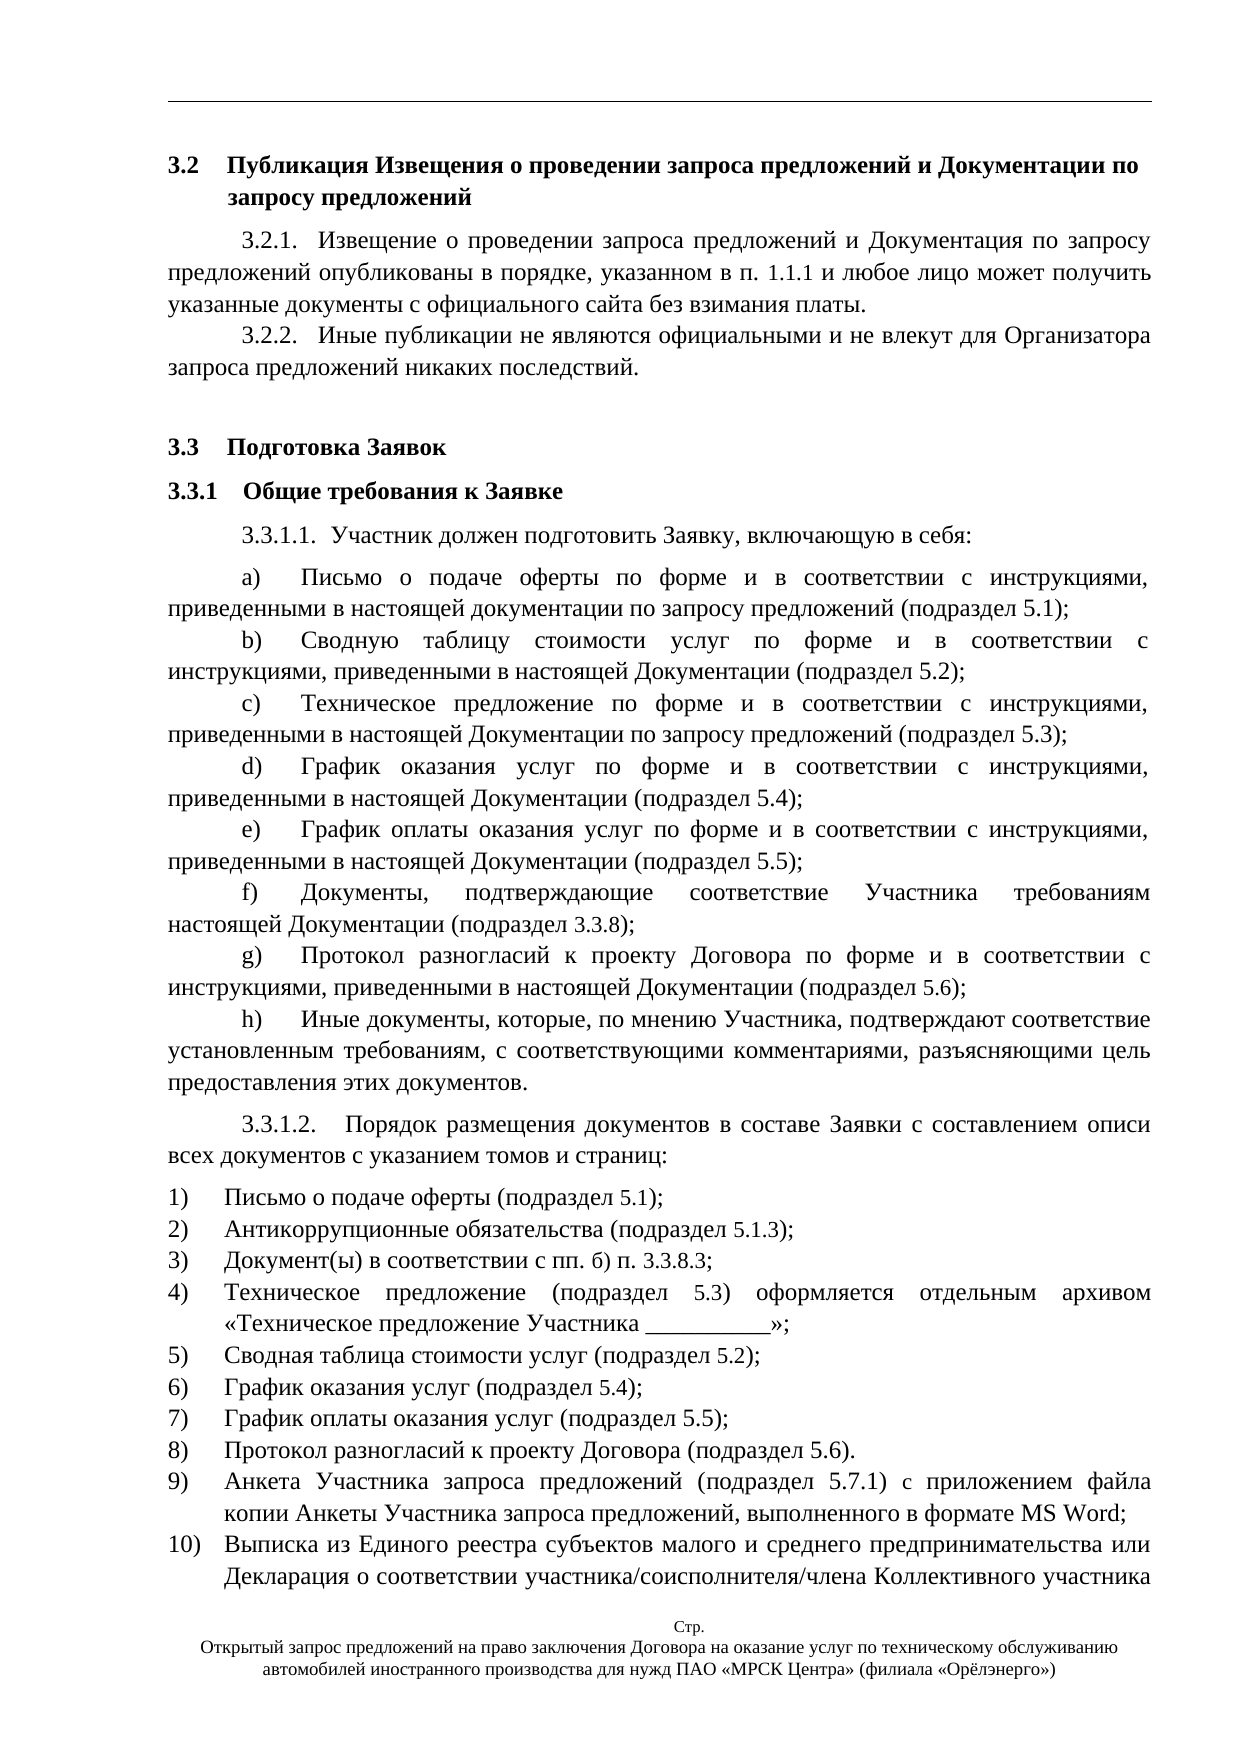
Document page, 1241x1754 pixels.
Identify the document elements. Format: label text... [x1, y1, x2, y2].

list Иные документы, которые, по мнению Участника, подтверждают соответствие установленным требованиям, с соответствующими комментариями, разъясняющими цель предоставления этих документов. [168, 1004, 1152, 1096]
list График оплаты оказания услуг по форме и в соответствии с инструкциями, приведенными в настоящей Документации (подраздел 5.5); [168, 814, 1149, 874]
list Документ(ы) в соответствии с пп. б) п. 3.3.8.3; [168, 1245, 1152, 1274]
list График оказания услуг (подраздел 5.4); [168, 1372, 1152, 1400]
list Извещение о проведении запроса предложений и Документация по запросу предложений опубликованы в порядке, указанном в п. 1.1.1 и любое лицо может получить указанные документы с официального сайта без взимания платы. [168, 226, 1152, 317]
list Протокол разногласий к проекту Договора по форме и в соответствии с инструкциями, приведенными в настоящей Документации (подраздел 5.6); [168, 941, 1151, 1001]
list Протокол разногласий к проекту Договора (подраздел 5.6). [168, 1435, 1152, 1463]
list Сводная таблица стоимости услуг (подраздел 5.2); [168, 1340, 1152, 1369]
list Письмо о подаче оферты (подраздел 5.1); [168, 1182, 1152, 1211]
list Техническое предложение (подраздел 5.3) оформляется отдельным архивом «Техническое предложение Участника __________»; [168, 1277, 1152, 1337]
list Антикоррупционные обязательства (подраздел 5.1.3); [168, 1214, 1152, 1243]
list Порядок размещения документов в составе Заявки с составлением описи всех документов с указанием томов и страниц: [168, 1109, 1152, 1169]
list График оказания услуг по форме и в соответствии с инструкциями, приведенными в настоящей Документации (подраздел 5.4); [168, 751, 1149, 811]
list Сводную таблицу стоимости услуг по форме и в соответствии с инструкциями, приведенными в настоящей Документации (подраздел 5.2); [168, 625, 1148, 685]
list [168, 1529, 1152, 1590]
list Документы, подтверждающие соответствие Участника требованиям настоящей Документации (подраздел 3.3.8); [168, 877, 1151, 938]
list График оплаты оказания услуг (подраздел 5.5); [168, 1403, 1152, 1432]
list Участник должен подготовить Заявку, включающую в себя: [168, 520, 1152, 548]
list Техническое предложение по форме и в соответствии с инструкциями, приведенными в настоящей Документации по запросу предложений (подраздел 5.3); [168, 688, 1148, 748]
list Иные публикации не являются официальными и не влекут для Организатора запроса предложений никаких последствий. [168, 320, 1152, 381]
subtitle Общие требования к Заявке [168, 476, 1152, 504]
subtitle Публикация Извещения о проведении запроса предложений и Документации по запросу предложений [168, 150, 1152, 210]
subtitle Подготовка Заявок [168, 432, 1152, 460]
list Письмо о подаче оферты по форме и в соответствии с инструкциями, приведенными в настоящей документации по запросу предложений (подраздел 5.1); [168, 562, 1148, 622]
list Анкета Участника запроса предложений (подраздел 5.7.1) с приложением файла копии Анкеты Участника запроса предложений, выполненного в формате MS Word; [168, 1466, 1152, 1527]
